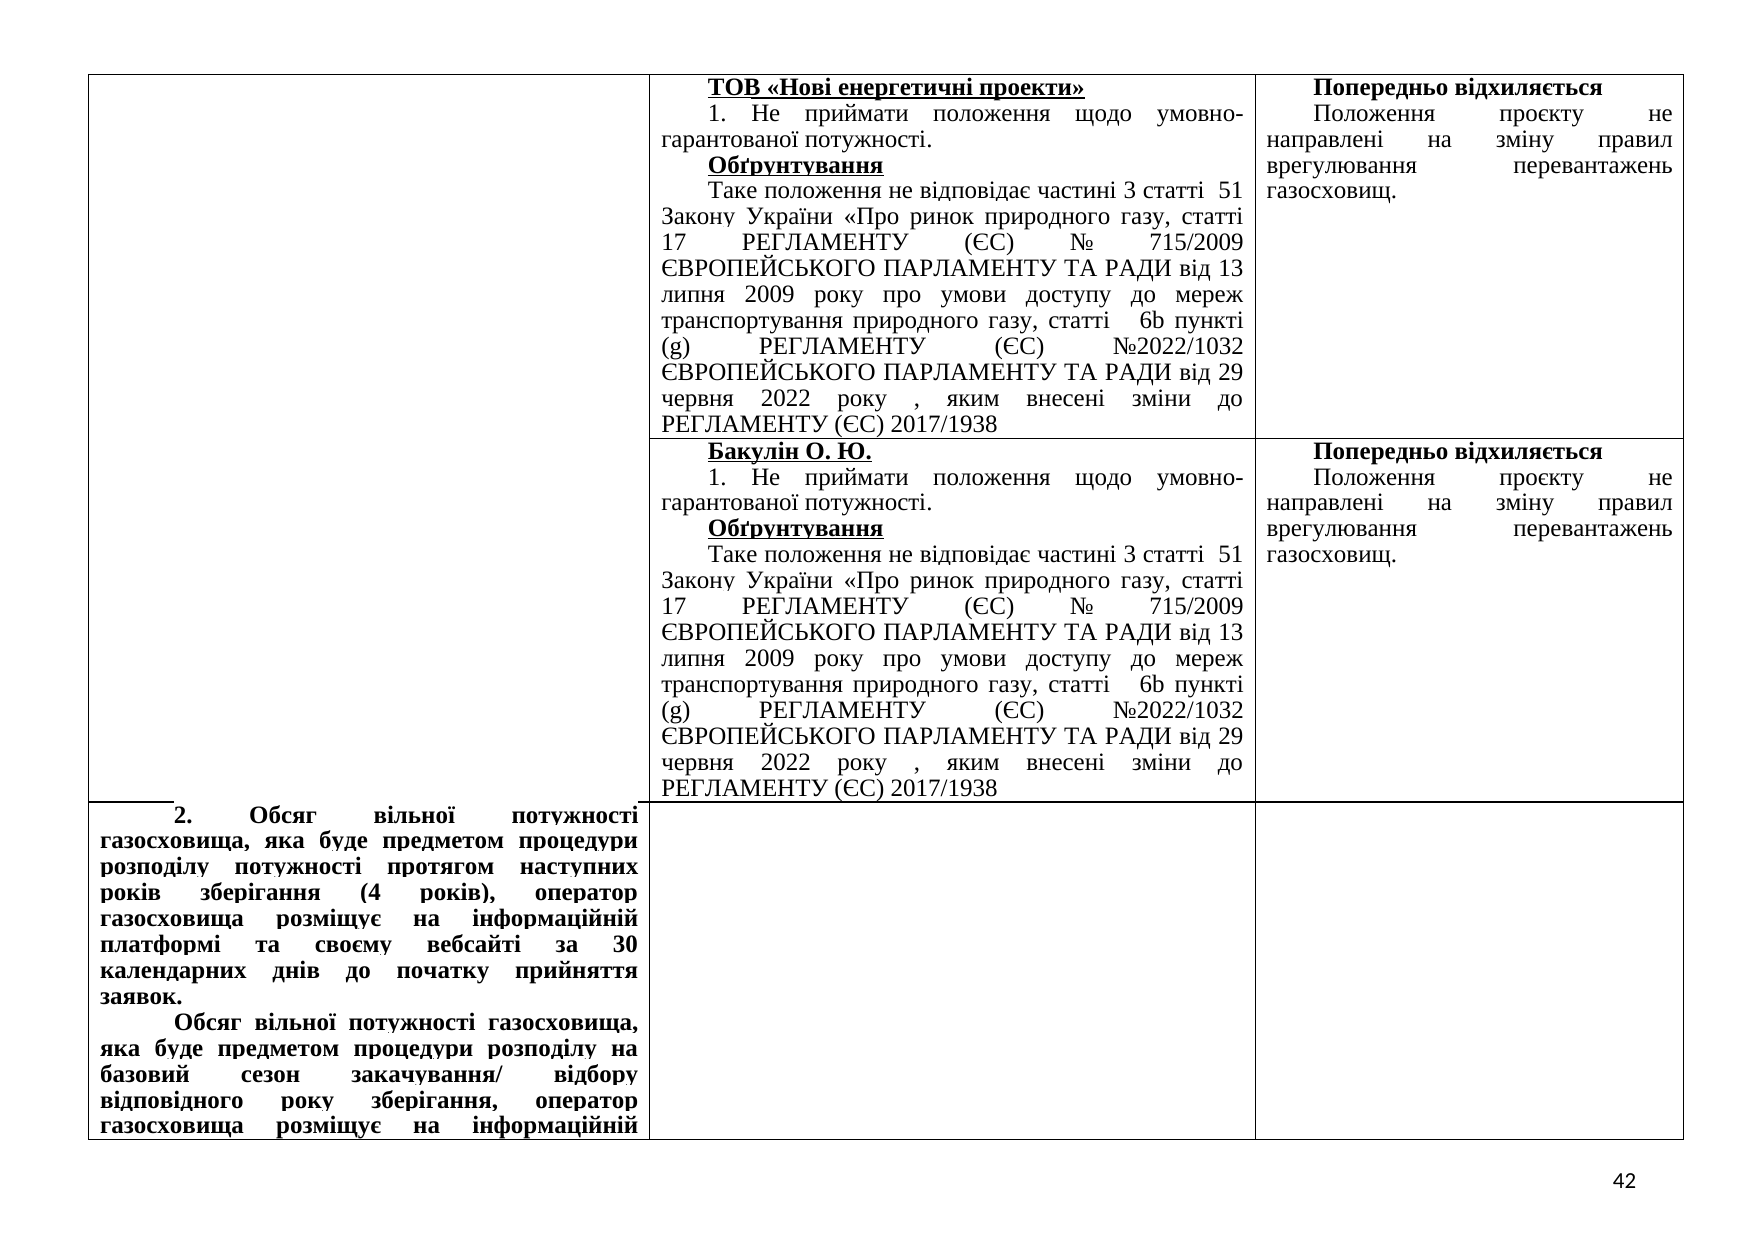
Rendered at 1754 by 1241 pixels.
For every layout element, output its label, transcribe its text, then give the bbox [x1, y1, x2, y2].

table_cell [650, 803, 1255, 1139]
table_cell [89, 75, 649, 801]
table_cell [89, 803, 174, 1139]
table_cell Попередньо відхиляється Положення проєкту не направлені на зміну правил врегулювання перевантажень газосховищ. [1256, 439, 1683, 801]
table_cell Бакулін О. Ю. 1. Не приймати положення щодо умовно-гарантованої потужності. Обґрунтування Таке положення не відповідає частині 3 статті 51 Закону України «Про ринок природного газу, статті 17 РЕГЛАМЕНТУ (ЄС) № 715/2009 ЄВРОПЕЙСЬКОГО ПАРЛАМЕНТУ ТА РАДИ від 13 липня 2009 року про умови доступу до мереж транспортування природного газу, статті 6b пункті (g) РЕГЛАМЕНТУ (ЄС) №2022/1032 ЄВРОПЕЙСЬКОГО ПАРЛАМЕНТУ ТА РАДИ від 29 червня 2022 року , яким внесені зміни до РЕГЛАМЕНТУ (ЄС) 2017/1938 [650, 439, 1255, 801]
table_cell [1256, 803, 1683, 1139]
table_cell ТОВ «Нові енергетичні проекти» 1. Не приймати положення щодо умовно-гарантованої потужності. Обґрунтування Таке положення не відповідає частині 3 статті 51 Закону України «Про ринок природного газу, статті 17 РЕГЛАМЕНТУ (ЄС) № 715/2009 ЄВРОПЕЙСЬКОГО ПАРЛАМЕНТУ ТА РАДИ від 13 липня 2009 року про умови доступу до мереж транспортування природного газу, статті 6b пункті (g) РЕГЛАМЕНТУ (ЄС) №2022/1032 ЄВРОПЕЙСЬКОГО ПАРЛАМЕНТУ ТА РАДИ від 29 червня 2022 року , яким внесені зміни до РЕГЛАМЕНТУ (ЄС) 2017/1938 [650, 75, 1255, 438]
table_cell Попередньо відхиляється Положення проєкту не направлені на зміну правил врегулювання перевантажень газосховищ. [1256, 75, 1683, 438]
